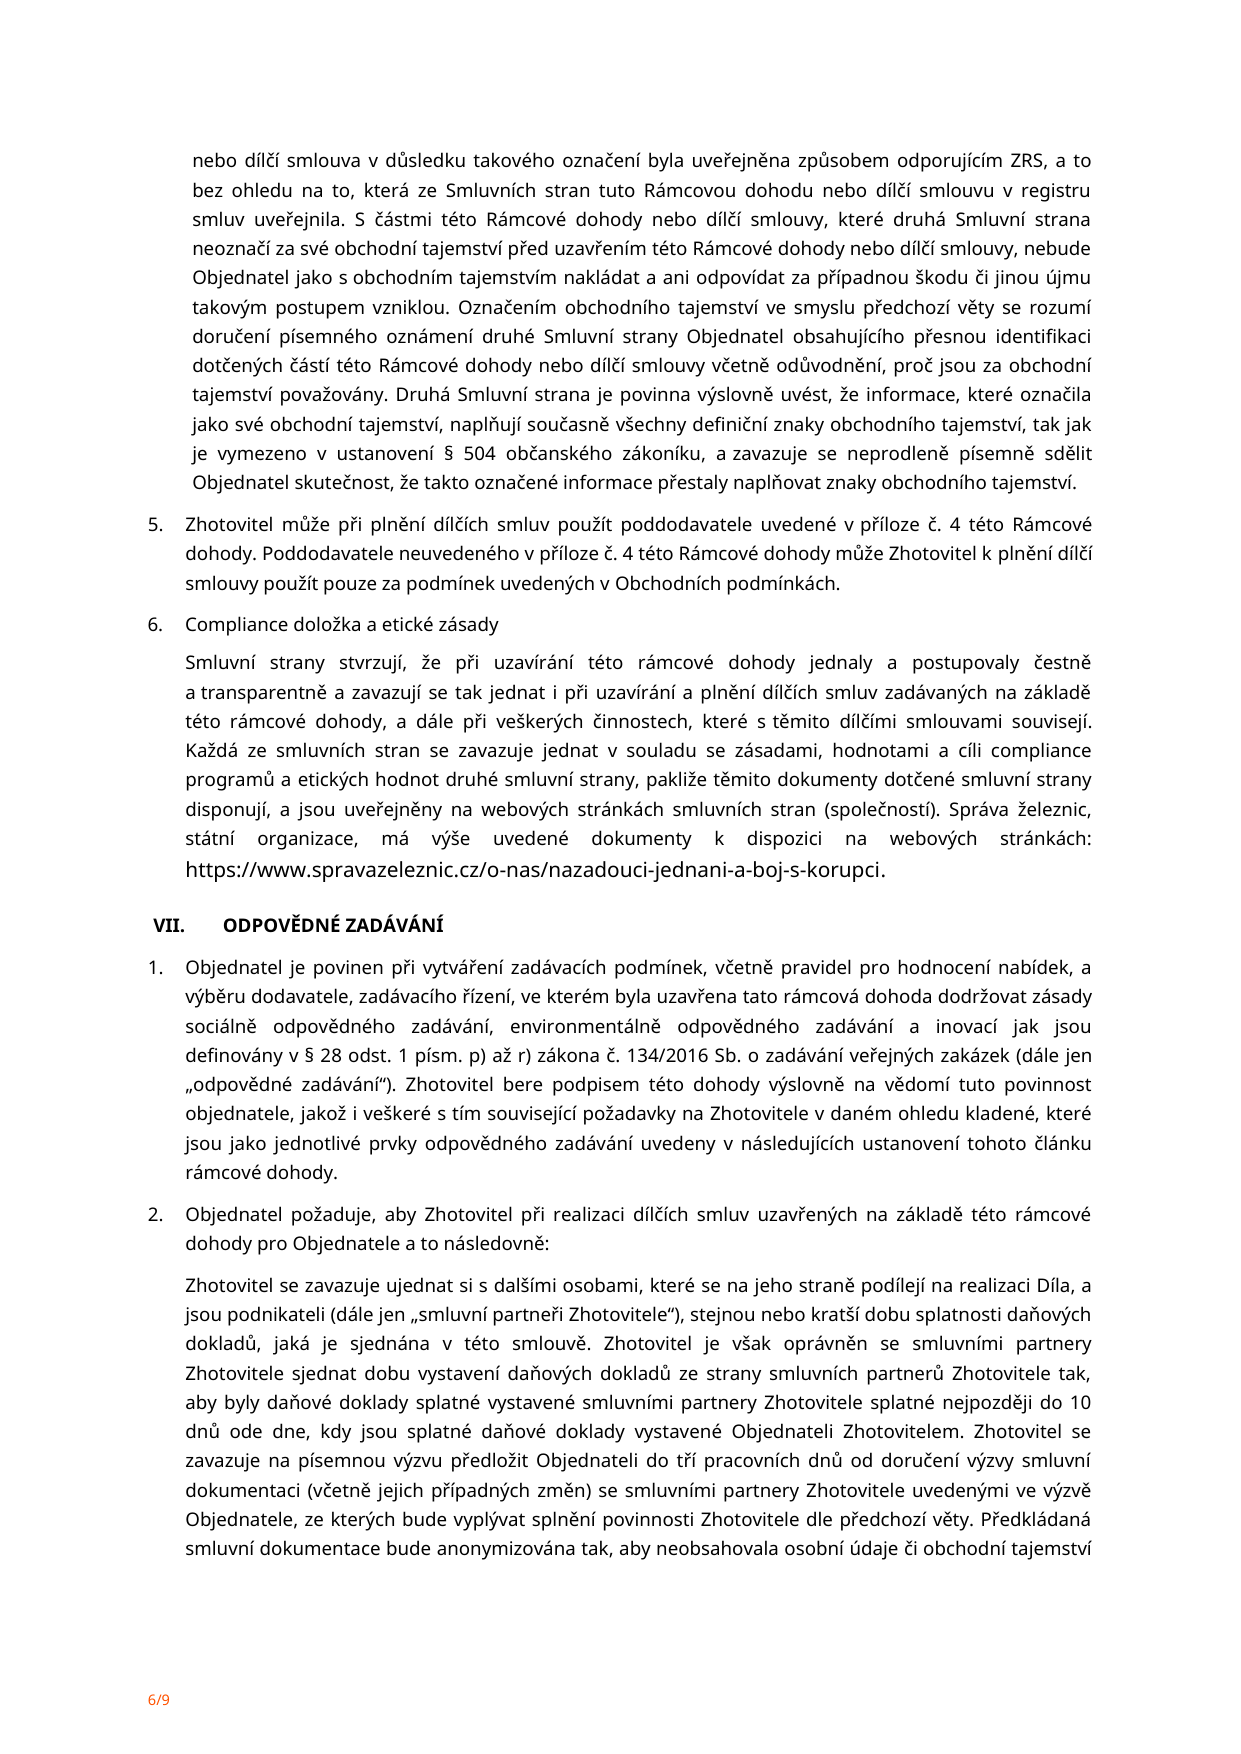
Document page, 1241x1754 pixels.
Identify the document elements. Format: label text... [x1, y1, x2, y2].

list Objednatel požaduje, aby Zhotovitel při realizaci dílčích smluv uzavřených na základě této rámcové dohody pro Objednatele a to následovně: [148, 1201, 1093, 1256]
list Zhotovitel může při plnění dílčích smluv použít poddodavatele uvedené v příloze č. 4 této Rámcové dohody. Poddodavatele neuvedeného v příloze č. 4 této Rámcové dohody může Zhotovitel k plnění dílčí smlouvy použít pouze za podmínek uvedených v Obchodních podmínkách. [148, 511, 1093, 595]
list Compliance doložka a etické zásady [147, 612, 1093, 637]
list ODPOVĚDNÉ ZADÁVÁNÍ [185, 913, 1093, 938]
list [148, 148, 1093, 495]
list Objednatel je povinen při vytváření zadávacích podmínek, včetně pravidel pro hodnocení nabídek, a výběru dodavatele, zadávacího řízení, ve kterém byla uzavřena tato rámcová dohoda dodržovat zásady sociálně odpovědného zadávání, environmentálně odpovědného zadávání a inovací jak jsou definovány v § 28 odst. 1 písm. p) až r) zákona č. 134/2016 Sb. o zadávání veřejných zakázek (dále jen „odpovědné zadávání“). Zhotovitel bere podpisem této dohody výslovně na vědomí tuto povinnost objednatele, jakož i veškeré s tím související požadavky na Zhotovitele v daném ohledu kladené, které jsou jako jednotlivé prvky odpovědného zadávání uvedeny v následujících ustanovení tohoto článku rámcové dohody. [148, 954, 1093, 1185]
list Smluvní strany stvrzují, že při uzavírání této rámcové dohody jednaly a postupovaly čestně a transparentně a zavazují se tak jednat i při uzavírání a plnění dílčích smluv zadávaných na základě této rámcové dohody, a dále při veškerých činnostech, které s těmito dílčími smlouvami souvisejí. Každá ze smluvních stran se zavazuje jednat v souladu se zásadami, hodnotami a cíli compliance programů a etických hodnot druhé smluvní strany, pakliže těmito dokumenty dotčené smluvní strany disponují, a jsou uveřejněny na webových stránkách smluvních stran (společností). Správa železnic, státní organizace, má výše uvedené dokumenty k dispozici na webových stránkách: https://www.spravazeleznic.cz/o-nas/nazadouci-jednani-a-boj-s-korupci. [185, 650, 1093, 883]
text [185, 1272, 1093, 1561]
